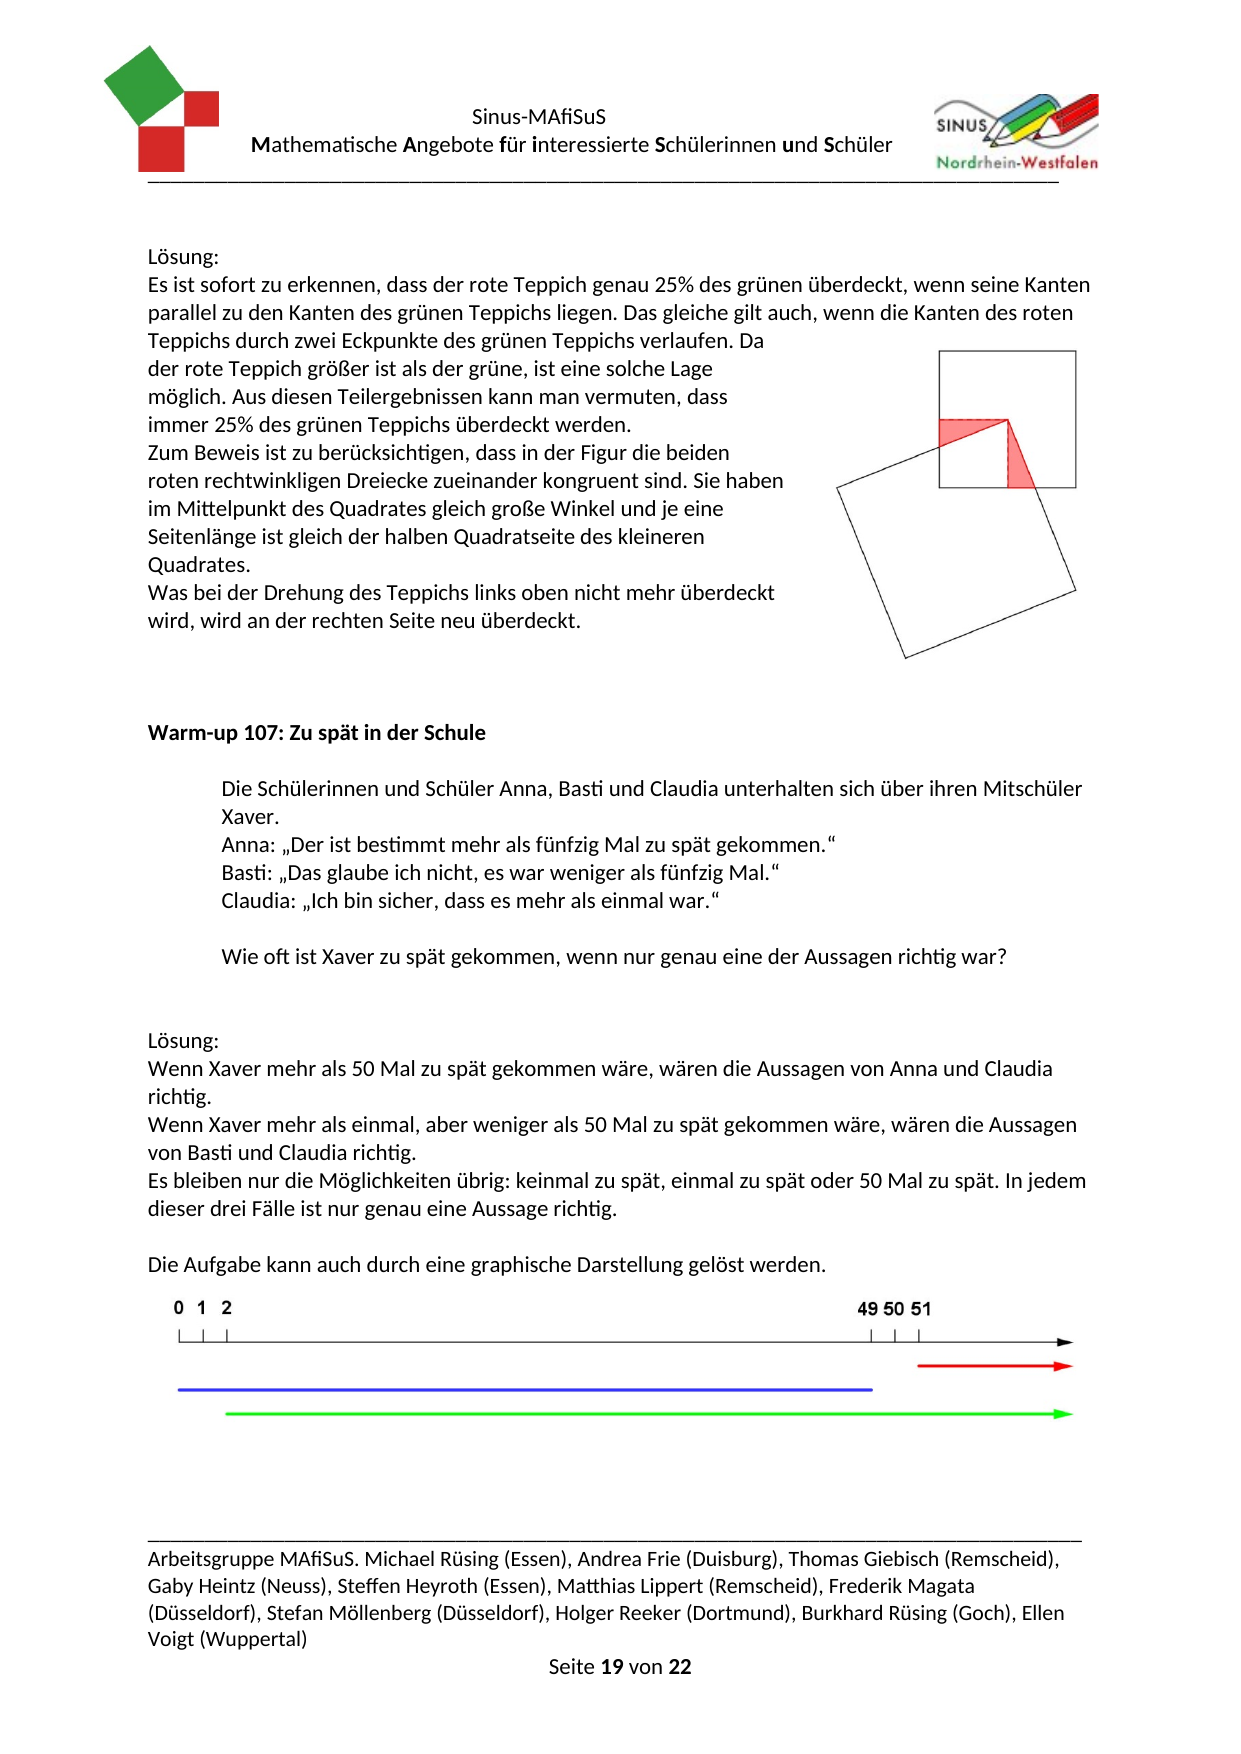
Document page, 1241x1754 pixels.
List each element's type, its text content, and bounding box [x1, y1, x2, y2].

picture [803, 332, 1100, 670]
text Was bei der Drehung des Teppichs links oben nicht mehr überdeckt wird, wird an der rechten Seite neu überdeckt. [148, 578, 803, 634]
text Wenn Xaver mehr als 50 Mal zu spät gekommen wäre, wären die Aussagen von Anna und Claudia richtig. [148, 1054, 1093, 1111]
text Anna: „Der ist bestimmt mehr als fünfzig Mal zu spät gekommen.“ [221, 830, 1093, 858]
text Die Aufgabe kann auch durch eine graphische Darstellung gelöst werden. [148, 1251, 1093, 1278]
picture [934, 94, 1099, 173]
text Die Schülerinnen und Schüler Anna, Basti und Claudia unterhalten sich über ihren Mitschüler Xaver. [221, 774, 1093, 830]
text Warm-up 107: Zu spät in der Schule [148, 718, 1093, 746]
text Lösung: [148, 1026, 1093, 1054]
text Zum Beweis ist zu berücksichtigen, dass in der Figur die beiden roten rechtwinkligen Dreiecke zueinander kongruent sind. Sie haben im Mittelpunkt des Quadrates gleich große Winkel und je eine Seitenlänge ist gleich der halben Quadratseite des kleineren Quadrates. [148, 438, 803, 578]
text Wie oft ist Xaver zu spät gekommen, wenn nur genau eine der Aussagen richtig war? [221, 942, 1093, 970]
text Wenn Xaver mehr als einmal, aber weniger als 50 Mal zu spät gekommen wäre, wären die Aussagen von Basti und Claudia richtig. [148, 1111, 1093, 1167]
picture [103, 45, 219, 172]
text Es ist sofort zu erkennen, dass der rote Teppich genau 25% des grünen überdeckt, wenn seine Kanten parallel zu den Kanten des grünen Teppichs liegen. Das gleiche gilt auch, wenn die Kanten des roten Teppichs durch zwei Eckpunkte des grünen Teppichs verlaufen. Da der rote Teppich größer ist als der grüne, ist eine solche Lage möglich. Aus diesen Teilergebnissen kann man vermuten, dass immer 25% des grünen Teppichs überdeckt werden. [148, 270, 1093, 438]
text Es bleiben nur die Möglichkeiten übrig: keinmal zu spät, einmal zu spät oder 50 Mal zu spät. In jedem dieser drei Fälle ist nur genau eine Aussage richtig. [148, 1167, 1093, 1223]
picture [147, 1278, 1093, 1442]
text Basti: „Das glaube ich nicht, es war weniger als fünfzig Mal.“ [221, 858, 1093, 886]
text Lösung: [148, 242, 1093, 270]
text Claudia: „Ich bin sicher, dass es mehr als einmal war.“ [221, 886, 1093, 914]
